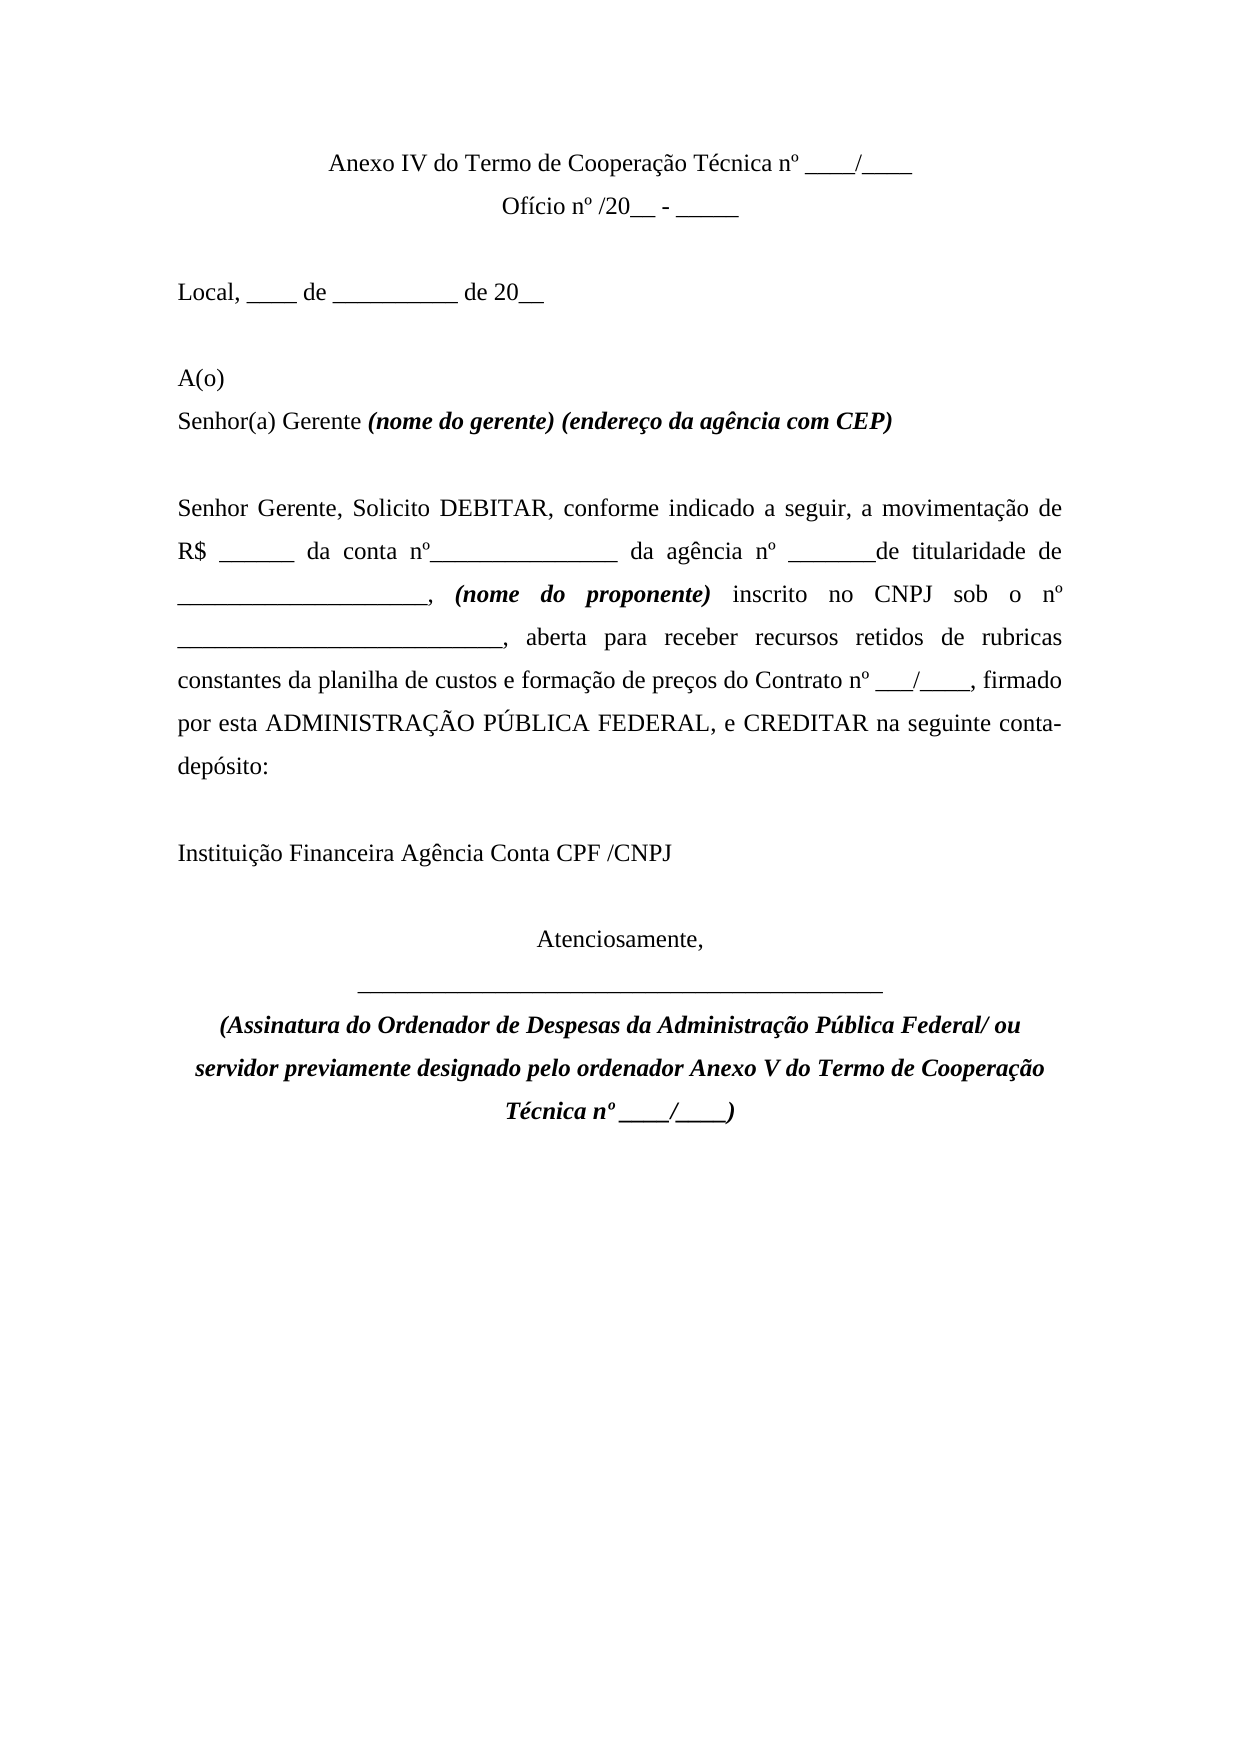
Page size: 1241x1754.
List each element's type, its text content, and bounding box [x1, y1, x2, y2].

text Senhor Gerente, Solicito DEBITAR, conforme indicado a seguir, a movimentação de R$ ______ da conta nº_______________ da agência nº _______de titularidade de ____________________, (nome do proponente) inscrito no CNPJ sob o nº __________________________, aberta para receber recursos retidos de rubricas constantes da planilha de custos e formação de preços do Contrato nº ___/____, firmado por esta ADMINISTRAÇÃO PÚBLICA FEDERAL, e CREDITAR na seguinte conta-depósito: [177, 493, 1063, 780]
text Anexo IV do Termo de Cooperação Técnica nº ____/____ [177, 148, 1063, 176]
text Local, ____ de __________ de 20__ [177, 277, 1063, 306]
text (Assinatura do Ordenador de Despesas da Administração Pública Federal/ ou servidor previamente designado pelo ordenador Anexo V do Termo de Cooperação Técnica nº ____/____) [177, 1010, 1063, 1125]
text Senhor(a) Gerente (nome do gerente) (endereço da agência com CEP) [177, 406, 1063, 435]
text Atenciosamente, [177, 924, 1063, 953]
text __________________________________________ [177, 967, 1063, 996]
text A(o) [177, 363, 1063, 392]
text Instituição Financeira Agência Conta CPF /CNPJ [177, 838, 1063, 866]
text Ofício nº /20__ - _____ [177, 191, 1063, 219]
